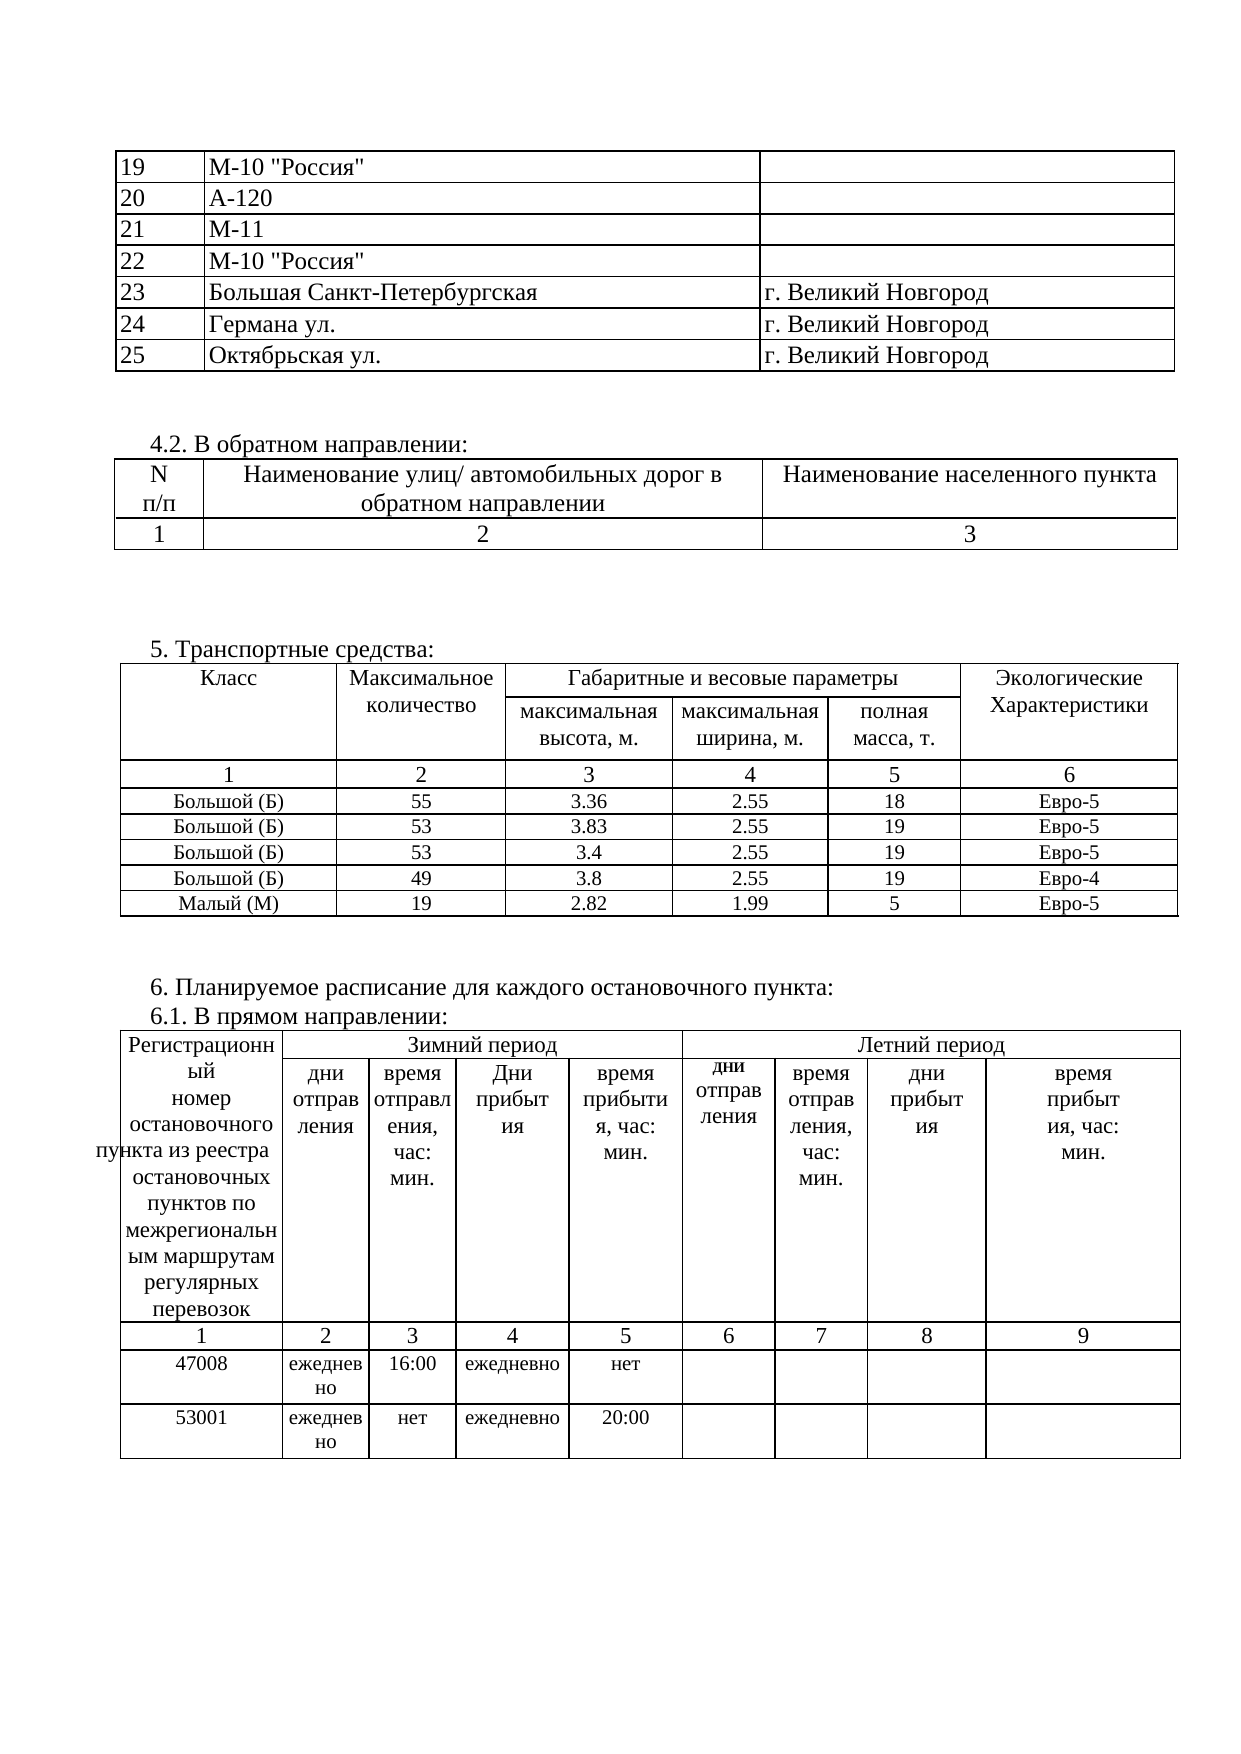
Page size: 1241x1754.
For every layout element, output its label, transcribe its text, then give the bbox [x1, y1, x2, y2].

table_cell нет [370, 1405, 455, 1458]
table_cell 19 [829, 866, 960, 890]
table_cell г. Великий Новгород [761, 277, 1174, 307]
table_cell Дни прибыт ия [457, 1059, 568, 1321]
table_cell 6 [961, 761, 1177, 787]
table_cell 3.4 [506, 840, 672, 864]
table_cell ежедневно [283, 1351, 368, 1403]
table_cell 55 [337, 789, 505, 813]
table_cell [761, 183, 1174, 213]
table_cell 9 [987, 1323, 1180, 1349]
table_cell 2.82 [506, 891, 672, 915]
table_cell [868, 1351, 985, 1403]
table_cell ежедневно [457, 1351, 568, 1403]
table_cell г. Великий Новгород [761, 309, 1174, 339]
table_cell максимальная ширина, м. [673, 698, 827, 759]
table_cell 25 [117, 340, 204, 370]
table_cell 2 [337, 761, 505, 787]
table_cell М-10 "Россия" [205, 246, 759, 276]
table_cell время прибыти я, час: мин. [570, 1059, 682, 1321]
table_cell 2 [204, 519, 762, 548]
table_cell Евро-5 [961, 789, 1177, 813]
table_cell 19 [829, 815, 960, 838]
table_cell [868, 1405, 985, 1458]
table_cell Большая Санкт-Петербургская [205, 277, 759, 307]
table_cell 2.55 [673, 840, 827, 864]
table_cell Большой (Б) [121, 840, 336, 864]
table_cell 24 [117, 309, 204, 339]
table_cell [987, 1405, 1180, 1458]
table_cell ДНИ отправ ления [683, 1059, 774, 1321]
table_cell 3.36 [506, 789, 672, 813]
table_cell Евро-5 [961, 840, 1177, 864]
table_cell время отправл ения, час: мин. [370, 1059, 455, 1321]
table_cell 1 [121, 761, 336, 787]
text 4.2. В обратном направлении: [150, 429, 1090, 458]
table_cell 3.83 [506, 815, 672, 838]
table_cell 20 [117, 183, 204, 213]
table_cell Большой (Б) [121, 815, 336, 838]
table_cell 19 [829, 840, 960, 864]
table_header Наименование улиц/ автомобильных дорог в обратном направлении [204, 460, 762, 517]
table_header Летний период [683, 1031, 1180, 1057]
table_cell М-10 "Россия" [205, 152, 759, 181]
table_cell 53 [337, 840, 505, 864]
table_header Максимальное количество [337, 664, 505, 759]
table_cell максимальная высота, м. [506, 698, 672, 759]
table_cell А-120 [205, 183, 759, 213]
table_cell [761, 215, 1174, 244]
table_cell 4 [673, 761, 827, 787]
table_header Зимний период [283, 1031, 682, 1057]
table_cell 2 [283, 1323, 368, 1349]
table_cell [683, 1351, 774, 1403]
table_header Габаритные и весовые параметры [506, 664, 960, 696]
table_cell 5 [570, 1323, 682, 1349]
table_cell Большой (Б) [121, 789, 336, 813]
table_cell 23 [117, 277, 204, 307]
table_cell Большой (Б) [121, 866, 336, 890]
table_cell [761, 152, 1174, 181]
table_cell 2.55 [673, 866, 827, 890]
table_header Наименование населенного пункта [763, 460, 1177, 517]
table_cell 3 [506, 761, 672, 787]
table_cell 19 [337, 891, 505, 915]
table_header Экологические Характеристики [961, 664, 1177, 759]
table_cell 6 [683, 1323, 774, 1349]
table_cell дни прибыт ия [868, 1059, 985, 1321]
text 5. Транспортные средства: [150, 634, 1090, 663]
table_cell 53001 [121, 1405, 282, 1458]
table_cell 5 [829, 761, 960, 787]
text 6. Планируемое расписание для каждого остановочного пункта: [150, 972, 1090, 1001]
table_cell г. Великий Новгород [761, 340, 1174, 370]
table_header N п/п [115, 460, 203, 517]
table_cell 18 [829, 789, 960, 813]
table_cell 20:00 [570, 1405, 682, 1458]
table_cell время отправ ления, час: мин. [776, 1059, 867, 1321]
table_cell время прибыт ия, час: мин. [987, 1059, 1180, 1321]
table_cell 3 [370, 1323, 455, 1349]
table_cell Евро-5 [961, 815, 1177, 838]
table_cell Малый (М) [121, 891, 336, 915]
table_cell 3.8 [506, 866, 672, 890]
text 6.1. В прямом направлении: [150, 1001, 1090, 1029]
table_cell 49 [337, 866, 505, 890]
table_cell 4 [457, 1323, 568, 1349]
table_cell полная масса, т. [829, 698, 960, 759]
table_cell 2.55 [673, 815, 827, 838]
table_cell 5 [829, 891, 960, 915]
table_cell [761, 246, 1174, 276]
table_cell [776, 1351, 867, 1403]
table_cell Евро-5 [961, 891, 1177, 915]
table_cell Германа ул. [205, 309, 759, 339]
table_cell 19 [117, 152, 204, 181]
table_cell 1.99 [673, 891, 827, 915]
table_cell Евро-4 [961, 866, 1177, 890]
table_cell 22 [117, 246, 204, 276]
table_cell 2.55 [673, 789, 827, 813]
table_cell 3 [763, 517, 1177, 548]
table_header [121, 1031, 282, 1321]
table_cell ежедневно [283, 1405, 368, 1458]
table_cell нет [570, 1351, 682, 1403]
table_cell 16:00 [370, 1351, 455, 1403]
table_cell [776, 1405, 867, 1458]
table_cell 8 [868, 1323, 985, 1349]
table_cell Октябрьская ул. [205, 340, 759, 370]
table_cell 1 [121, 1323, 282, 1349]
table_cell 53 [337, 815, 505, 838]
table_cell 1 [115, 518, 203, 548]
table_cell ежедневно [457, 1405, 568, 1458]
table_cell [987, 1351, 1180, 1403]
table_cell М-11 [205, 215, 759, 244]
table_cell 47008 [121, 1351, 282, 1403]
table_cell 21 [117, 215, 204, 244]
table_cell дни отправ ления [283, 1059, 368, 1321]
table_cell 7 [776, 1323, 867, 1349]
table_header Класс [121, 664, 336, 759]
table_cell [683, 1405, 774, 1458]
